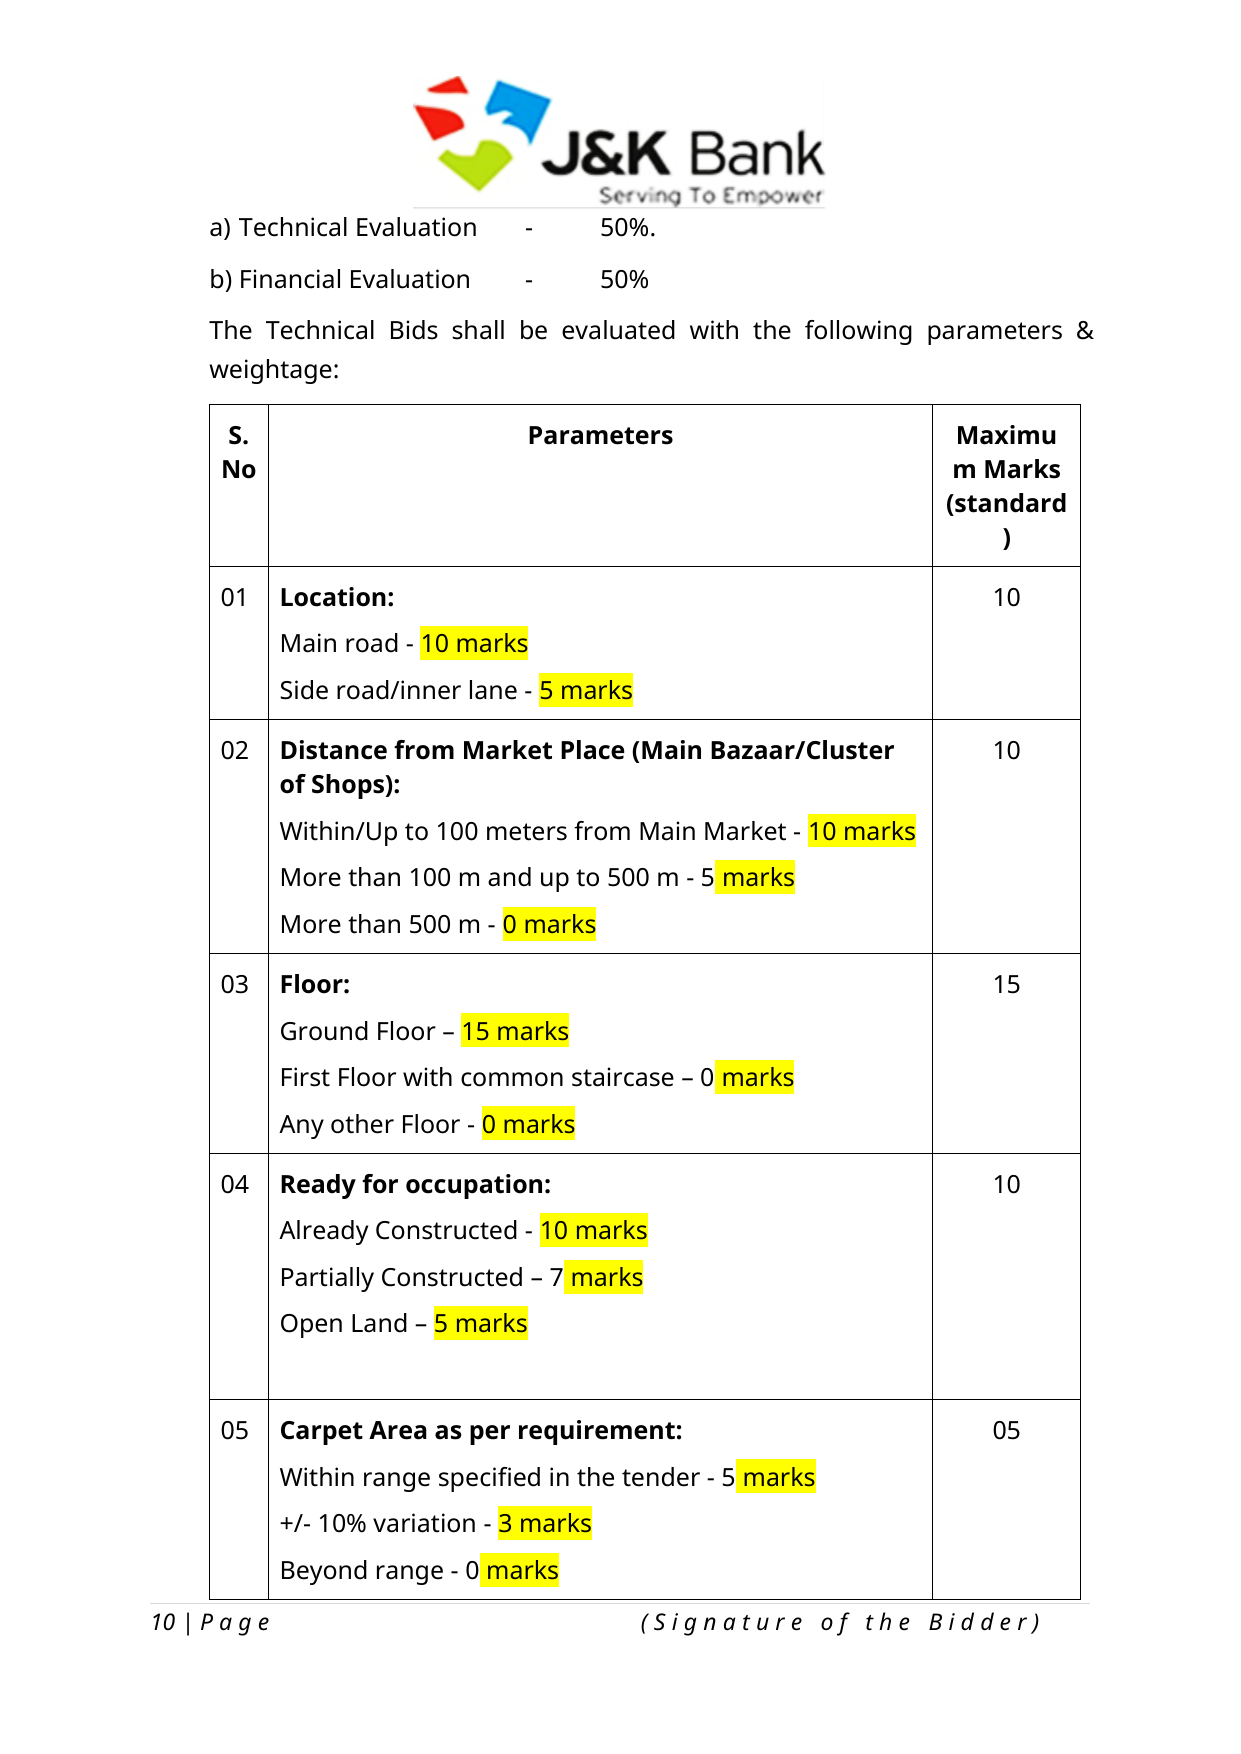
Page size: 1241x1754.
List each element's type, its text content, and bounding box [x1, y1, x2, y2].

table_cell 10 [933, 567, 1080, 719]
text The Technical Bids shall be evaluated with the following parameters & weightage: [209, 313, 1095, 386]
picture [413, 76, 828, 210]
table_header S. No [210, 405, 268, 566]
table_cell 05 [933, 1400, 1080, 1599]
table_cell Ready for occupation: Already Constructed - 10 marks Partially Constructed – 7 marks Open Land – 5 marks [269, 1154, 932, 1399]
table_cell Floor: Ground Floor – 15 marks First Floor with common staircase – 0 marks Any other Floor - 0 marks [269, 954, 932, 1153]
list Financial Evaluation - 50% [209, 261, 1095, 295]
table_header Parameters [269, 405, 932, 566]
table_cell 15 [933, 954, 1080, 1153]
table_cell 01 [210, 567, 268, 719]
table_cell 04 [210, 1154, 268, 1399]
table_cell 05 [210, 1400, 268, 1599]
list Technical Evaluation - 50%. [209, 209, 1095, 244]
table_cell Distance from Market Place (Main Bazaar/Cluster of Shops): Within/Up to 100 meters from Main Market - 10 marks More than 100 m and up to 500 m - 5 marks More than 500 m - 0 marks [269, 720, 932, 953]
table_cell 03 [210, 954, 268, 1153]
table_cell Carpet Area as per requirement: Within range specified in the tender - 5 marks +/- 10% variation - 3 marks Beyond range - 0 marks [269, 1400, 932, 1599]
table_cell 02 [210, 720, 268, 953]
table_cell 10 [933, 720, 1080, 953]
table_cell 10 [933, 1154, 1080, 1399]
table_header Maximum Marks (standard) [933, 405, 1080, 566]
table_cell Location: Main road - 10 marks Side road/inner lane - 5 marks [269, 567, 932, 719]
